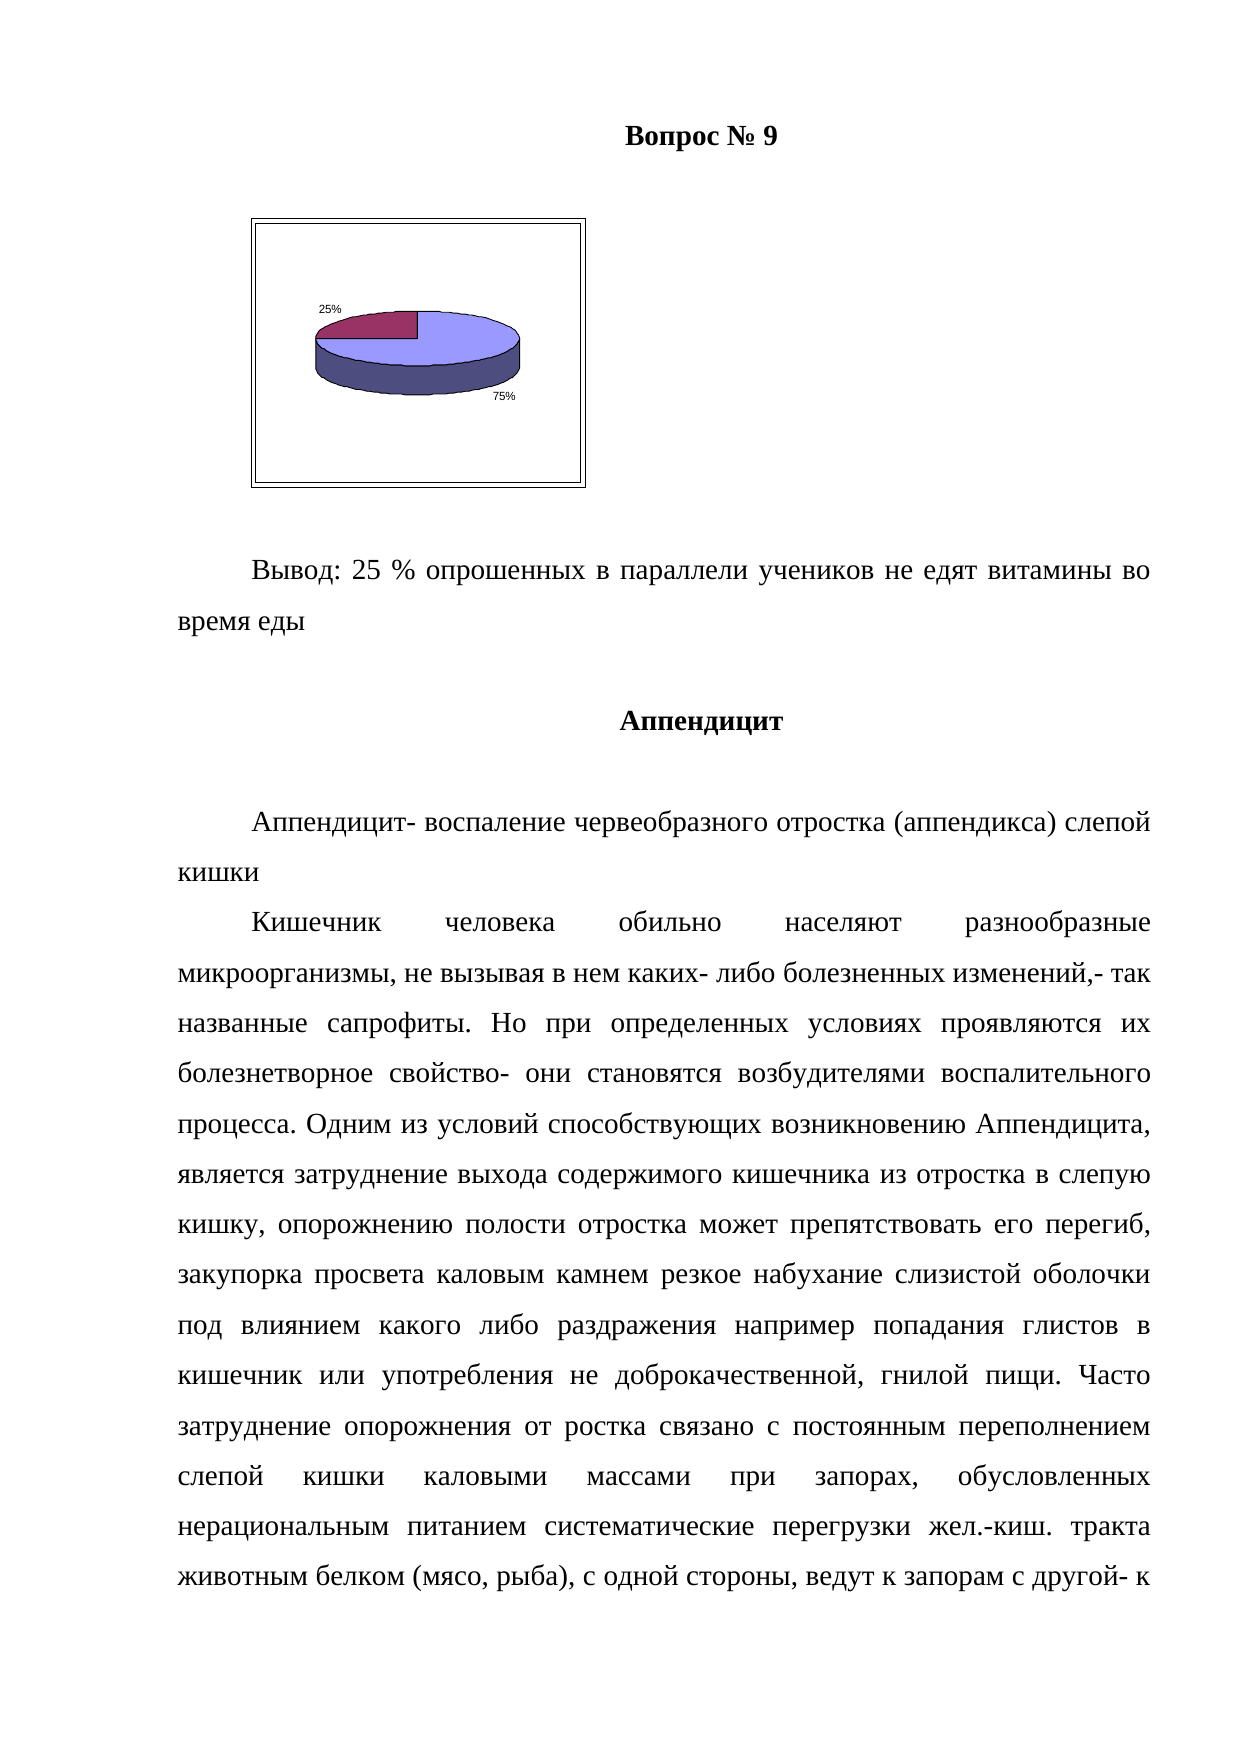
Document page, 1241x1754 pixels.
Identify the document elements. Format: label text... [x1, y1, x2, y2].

text Вопрос № 9 [177, 118, 1152, 152]
text Вывод: 25 % опрошенных в параллели учеников не едят витамины во время еды [177, 552, 1152, 636]
text Аппендицит- воспаление червеобразного отростка (аппендикса) слепой кишки [177, 804, 1152, 888]
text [177, 904, 1152, 1592]
text Аппендицит [177, 703, 1152, 737]
